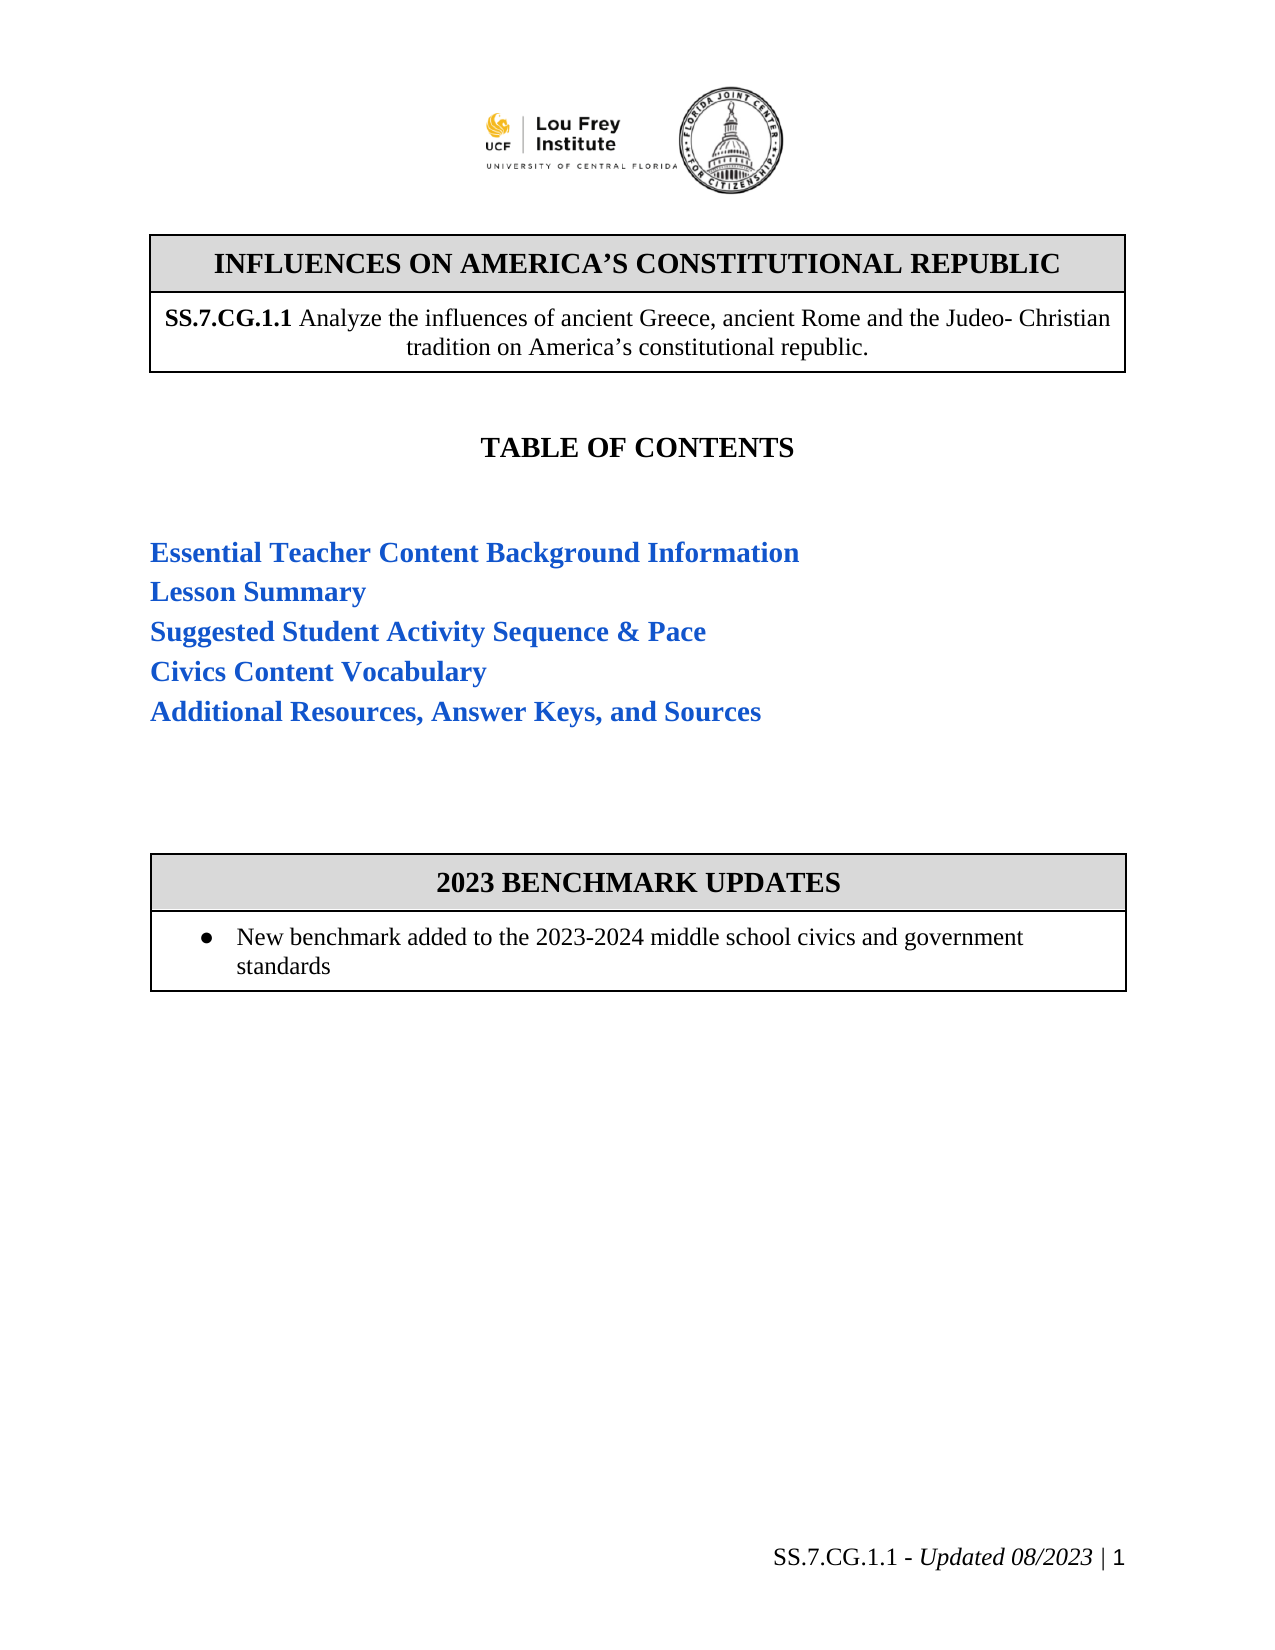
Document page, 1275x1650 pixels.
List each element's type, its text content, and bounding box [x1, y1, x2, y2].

table_cell SS.7.CG.1.1 Analyze the influences of ancient Greece, ancient Rome and the Judeo- Christian tradition on America’s constitutional republic. [151, 293, 1124, 371]
table_cell New benchmark added to the 2023-2024 middle school civics and government standards [152, 912, 1125, 990]
picture [469, 75, 805, 206]
table_header 2023 BENCHMARK UPDATES [152, 855, 1125, 909]
table_header INFLUENCES ON AMERICA’S CONSTITUTIONAL REPUBLIC [151, 236, 1124, 291]
text TABLE OF CONTENTS [150, 431, 1125, 464]
